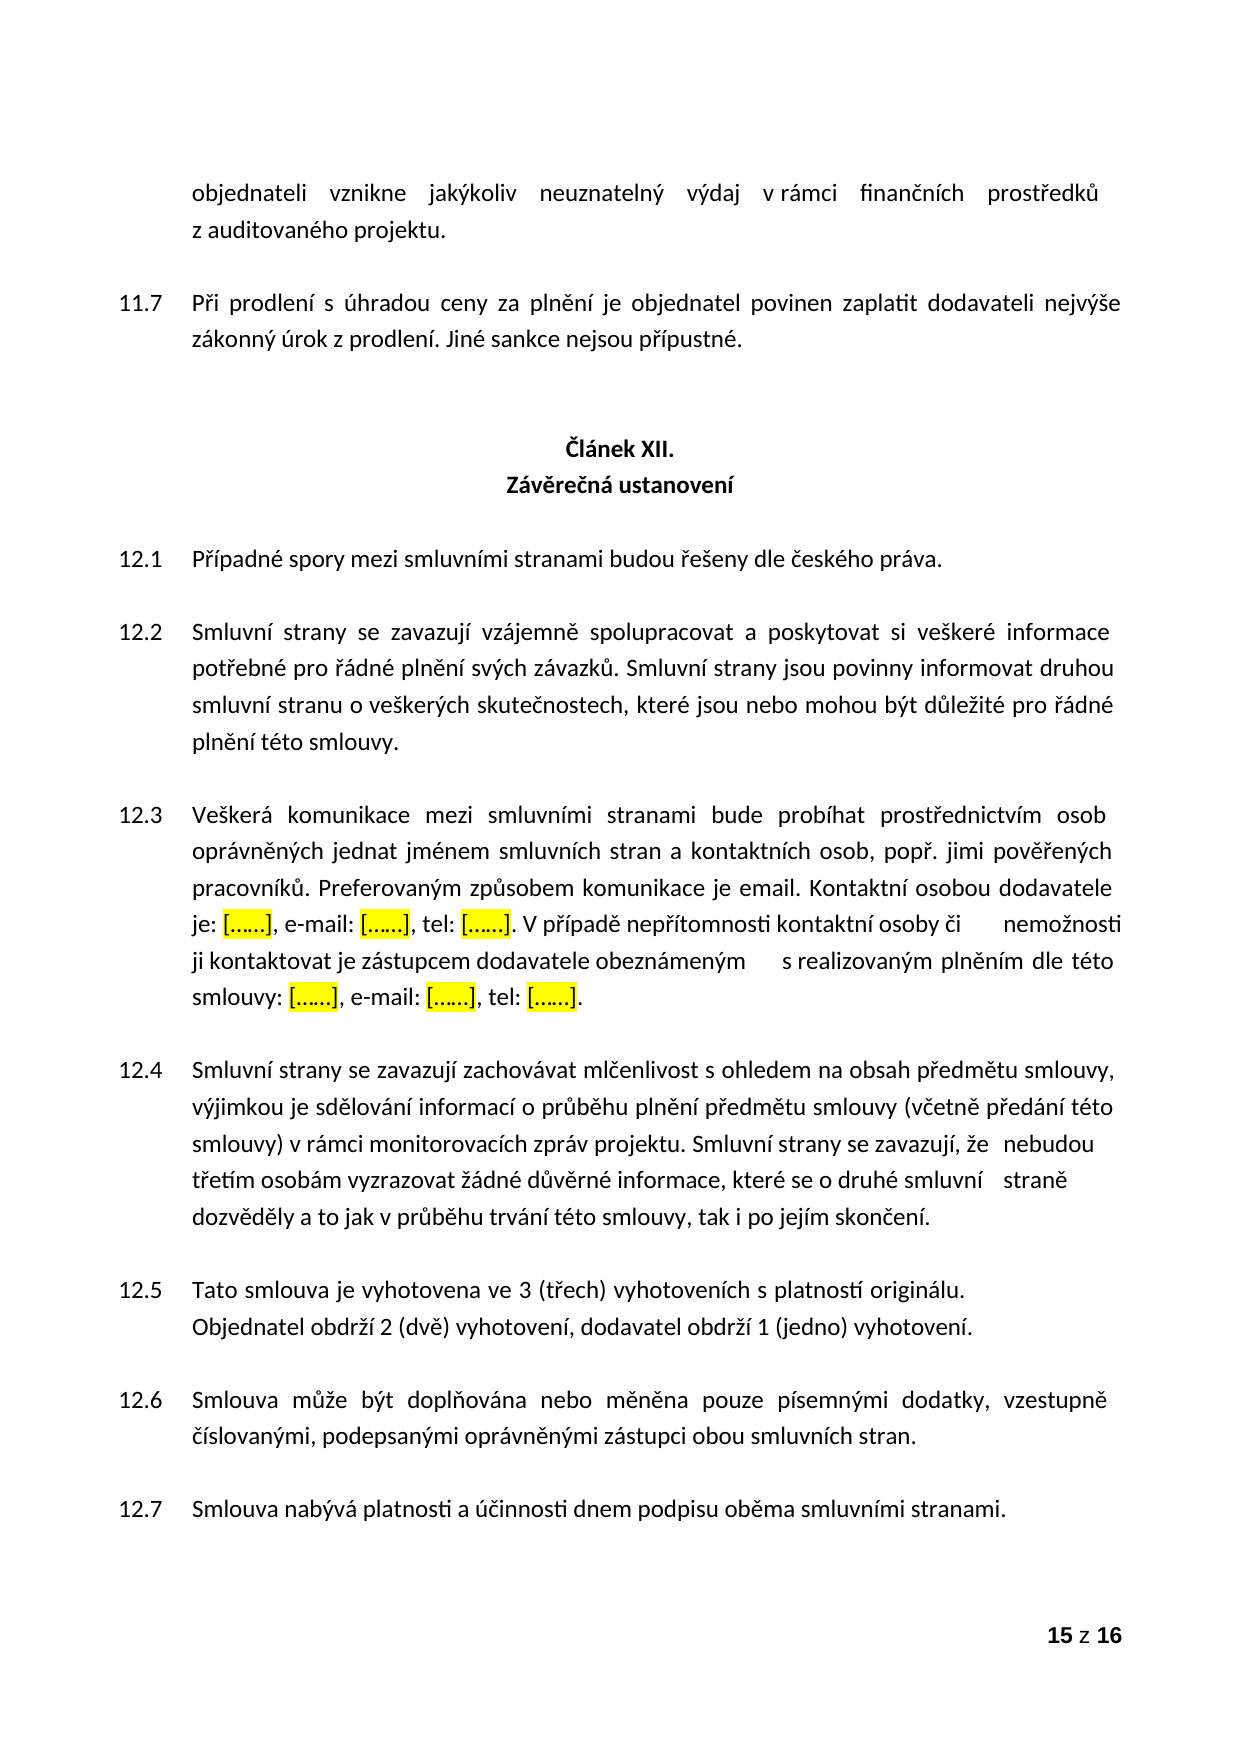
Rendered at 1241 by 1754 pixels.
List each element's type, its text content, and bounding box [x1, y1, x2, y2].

list Smlouva může být doplňována nebo měněna pouze písemnými dodatky, vzestupně číslovanými, podepsanými oprávněnými zástupci obou smluvních stran. [118, 1384, 1122, 1451]
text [118, 177, 1122, 244]
text Závěrečná ustanovení [118, 470, 1122, 500]
list Smluvní strany se zavazují vzájemně spolupracovat a poskytovat si veškeré informace potřebné pro řádné plnění svých závazků. Smluvní strany jsou povinny informovat druhou smluvní stranu o veškerých skutečnostech, které jsou nebo mohou být důležité pro řádné plnění této smlouvy. [118, 616, 1122, 756]
list Veškerá komunikace mezi smluvními stranami bude probíhat prostřednictvím osob oprávněných jednat jménem smluvních stran a kontaktních osob, popř. jimi pověřených pracovníků. Preferovaným způsobem komunikace je email. Kontaktní osobou dodavatele je: [……], e-mail: [……], tel: [……]. V případě nepřítomnosti kontaktní osoby či nemožnosti ji kontaktovat je zástupcem dodavatele obeznámeným s realizovaným plněním dle této smlouvy: [……], e-mail: [……], tel: [……]. [118, 799, 1122, 1012]
list Tato smlouva je vyhotovena ve 3 (třech) vyhotoveních s platností originálu. Objednatel obdrží 2 (dvě) vyhotovení, dodavatel obdrží 1 (jedno) vyhotovení. [118, 1274, 1122, 1341]
text 11.7 Při prodlení s úhradou ceny za plnění je objednatel povinen zaplatit dodavateli nejvýše zákonný úrok z prodlení. Jiné sankce nejsou přípustné. [118, 287, 1122, 354]
list Případné spory mezi smluvními stranami budou řešeny dle českého práva. [118, 543, 1122, 573]
text Článek XII. [118, 433, 1122, 464]
list Smluvní strany se zavazují zachovávat mlčenlivost s ohledem na obsah předmětu smlouvy, výjimkou je sdělování informací o průběhu plnění předmětu smlouvy (včetně předání této smlouvy) v rámci monitorovacích zpráv projektu. Smluvní strany se zavazují, že nebudou třetím osobám vyzrazovat žádné důvěrné informace, které se o druhé smluvní straně dozvěděly a to jak v průběhu trvání této smlouvy, tak i po jejím skončení. [118, 1055, 1122, 1231]
list Smlouva nabývá platnosti a účinnosti dnem podpisu oběma smluvními stranami. [118, 1493, 1122, 1524]
